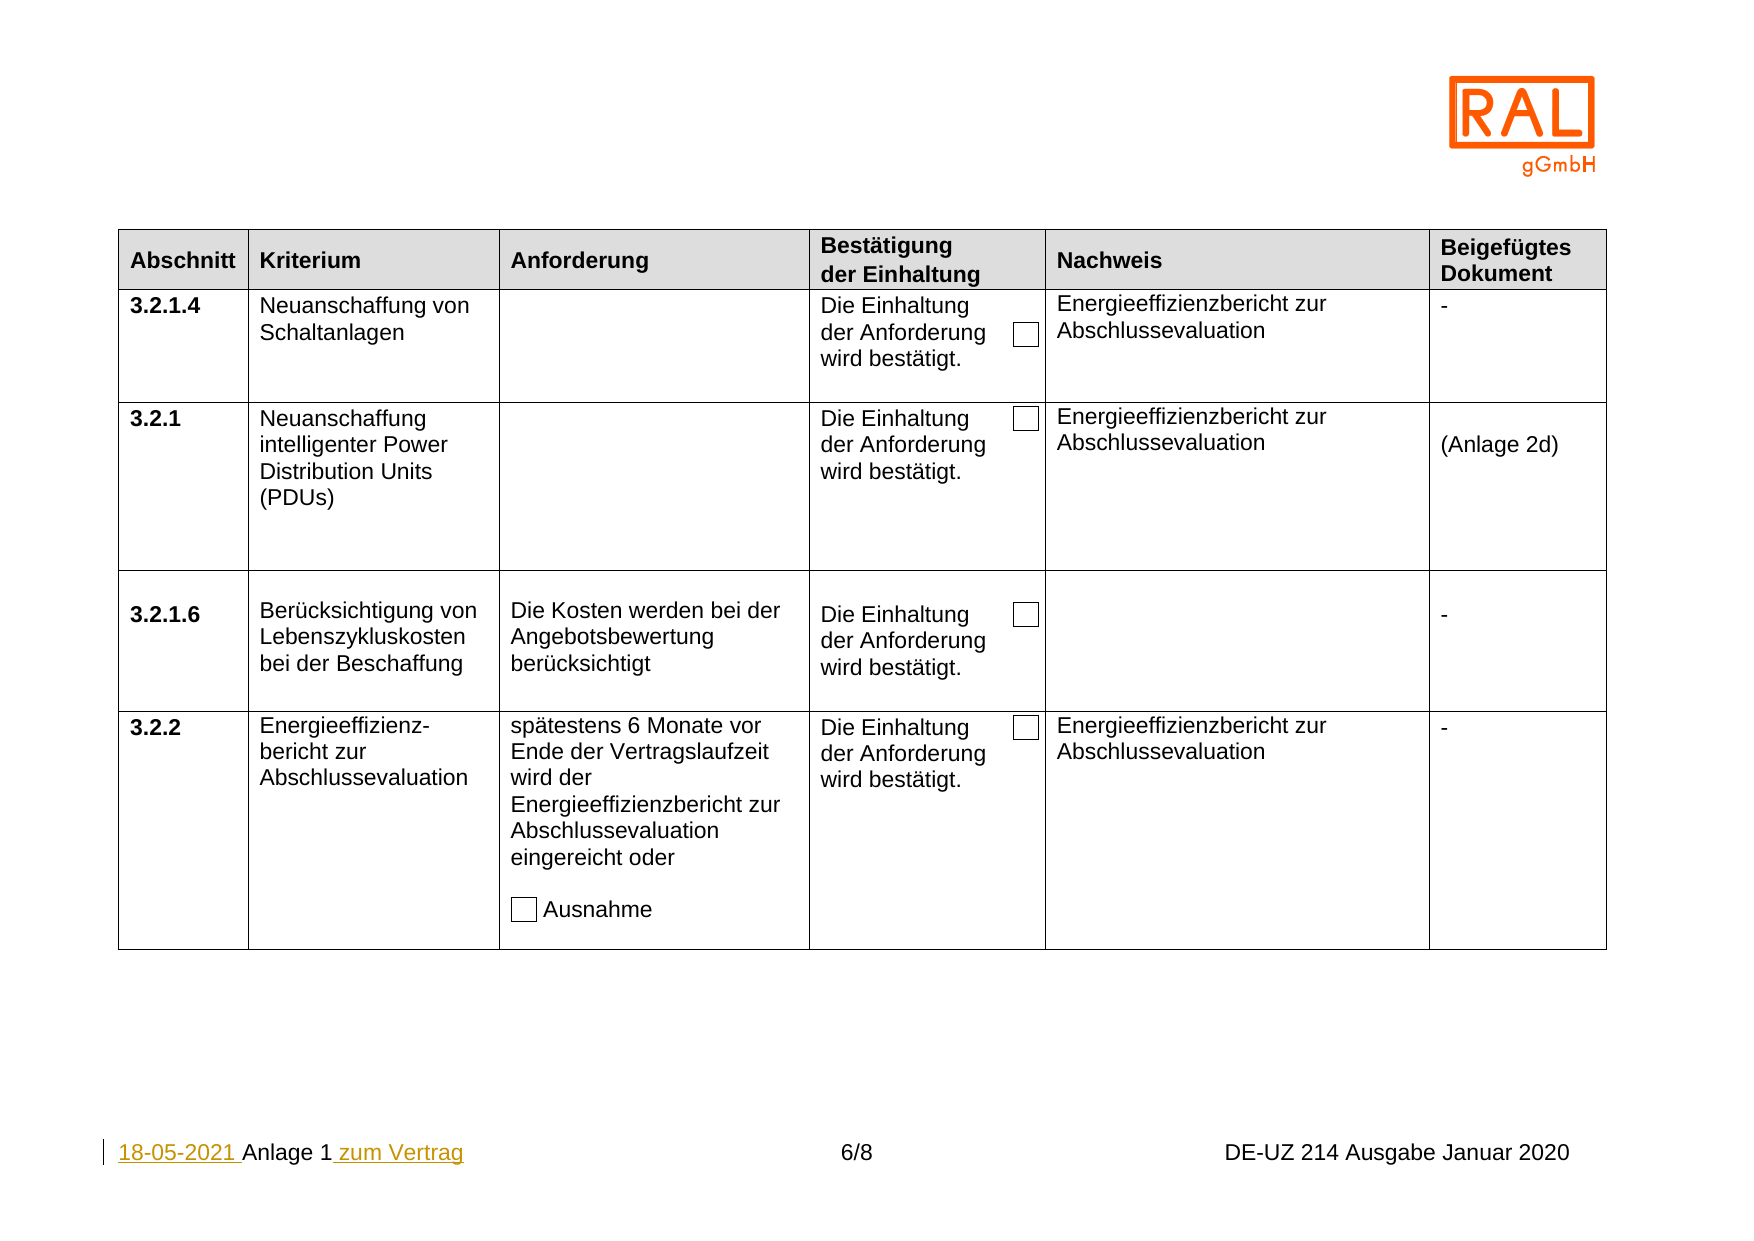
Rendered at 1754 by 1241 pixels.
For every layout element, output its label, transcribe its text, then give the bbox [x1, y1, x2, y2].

table_cell Berücksichtigung von Lebenszykluskosten bei der Beschaffung [249, 571, 499, 711]
table_cell [1001, 571, 1045, 711]
table_cell Neuanschaffung von Schaltanlagen [249, 290, 499, 402]
table_cell 3.2.2 [119, 712, 248, 949]
table_cell [1001, 712, 1045, 949]
table_cell 3.2.1.6 [119, 571, 248, 711]
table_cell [1046, 290, 1429, 402]
table_header Bestätigung der Einhaltung [810, 230, 1001, 289]
table_header Anforderung [500, 230, 809, 289]
table_cell 3.2.1.4 [119, 290, 248, 402]
table_cell Energieeffizienzbericht zur Abschlussevaluation [1046, 712, 1429, 949]
table_cell Neuanschaffung intelligenter Power Distribution Units (PDUs) [249, 403, 499, 569]
table_cell - [1430, 290, 1606, 402]
table_header Beigefügtes Dokument [1430, 230, 1606, 289]
table_cell Die Einhaltung der Anforderung wird bestätigt. [810, 403, 1001, 569]
table_cell (Anlage 2d) [1430, 403, 1606, 569]
table_cell [500, 290, 809, 402]
table_cell Die Einhaltung der Anforderung wird bestätigt. [810, 571, 1001, 711]
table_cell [810, 290, 1001, 402]
table_cell Die Kosten werden bei der Angebotsbewertung berücksichtigt [500, 571, 809, 711]
table_header Abschnitt [119, 230, 248, 289]
table_cell 3.2.1 [119, 403, 248, 569]
table_cell [500, 403, 809, 569]
table_cell Energieeffizienz-bericht zur Abschlussevaluation [249, 712, 499, 949]
table_cell Energieeffizienzbericht zur Abschlussevaluation [1046, 403, 1429, 569]
table_header [1001, 230, 1045, 289]
table_header Nachweis [1046, 230, 1429, 289]
table_cell - [1430, 712, 1606, 949]
table_cell - [1430, 571, 1606, 711]
table_cell Die Einhaltung der Anforderung wird bestätigt. [810, 712, 1001, 949]
table_cell [1046, 571, 1429, 711]
table_cell [1001, 403, 1045, 569]
table_header Kriterium [249, 230, 499, 289]
table_cell spätestens 6 Monate vor Ende der Vertragslaufzeit wird der Energieeffizienzbericht zur Abschlussevaluation eingereicht oder Ausnahme [500, 712, 809, 949]
table_cell [1001, 290, 1045, 402]
